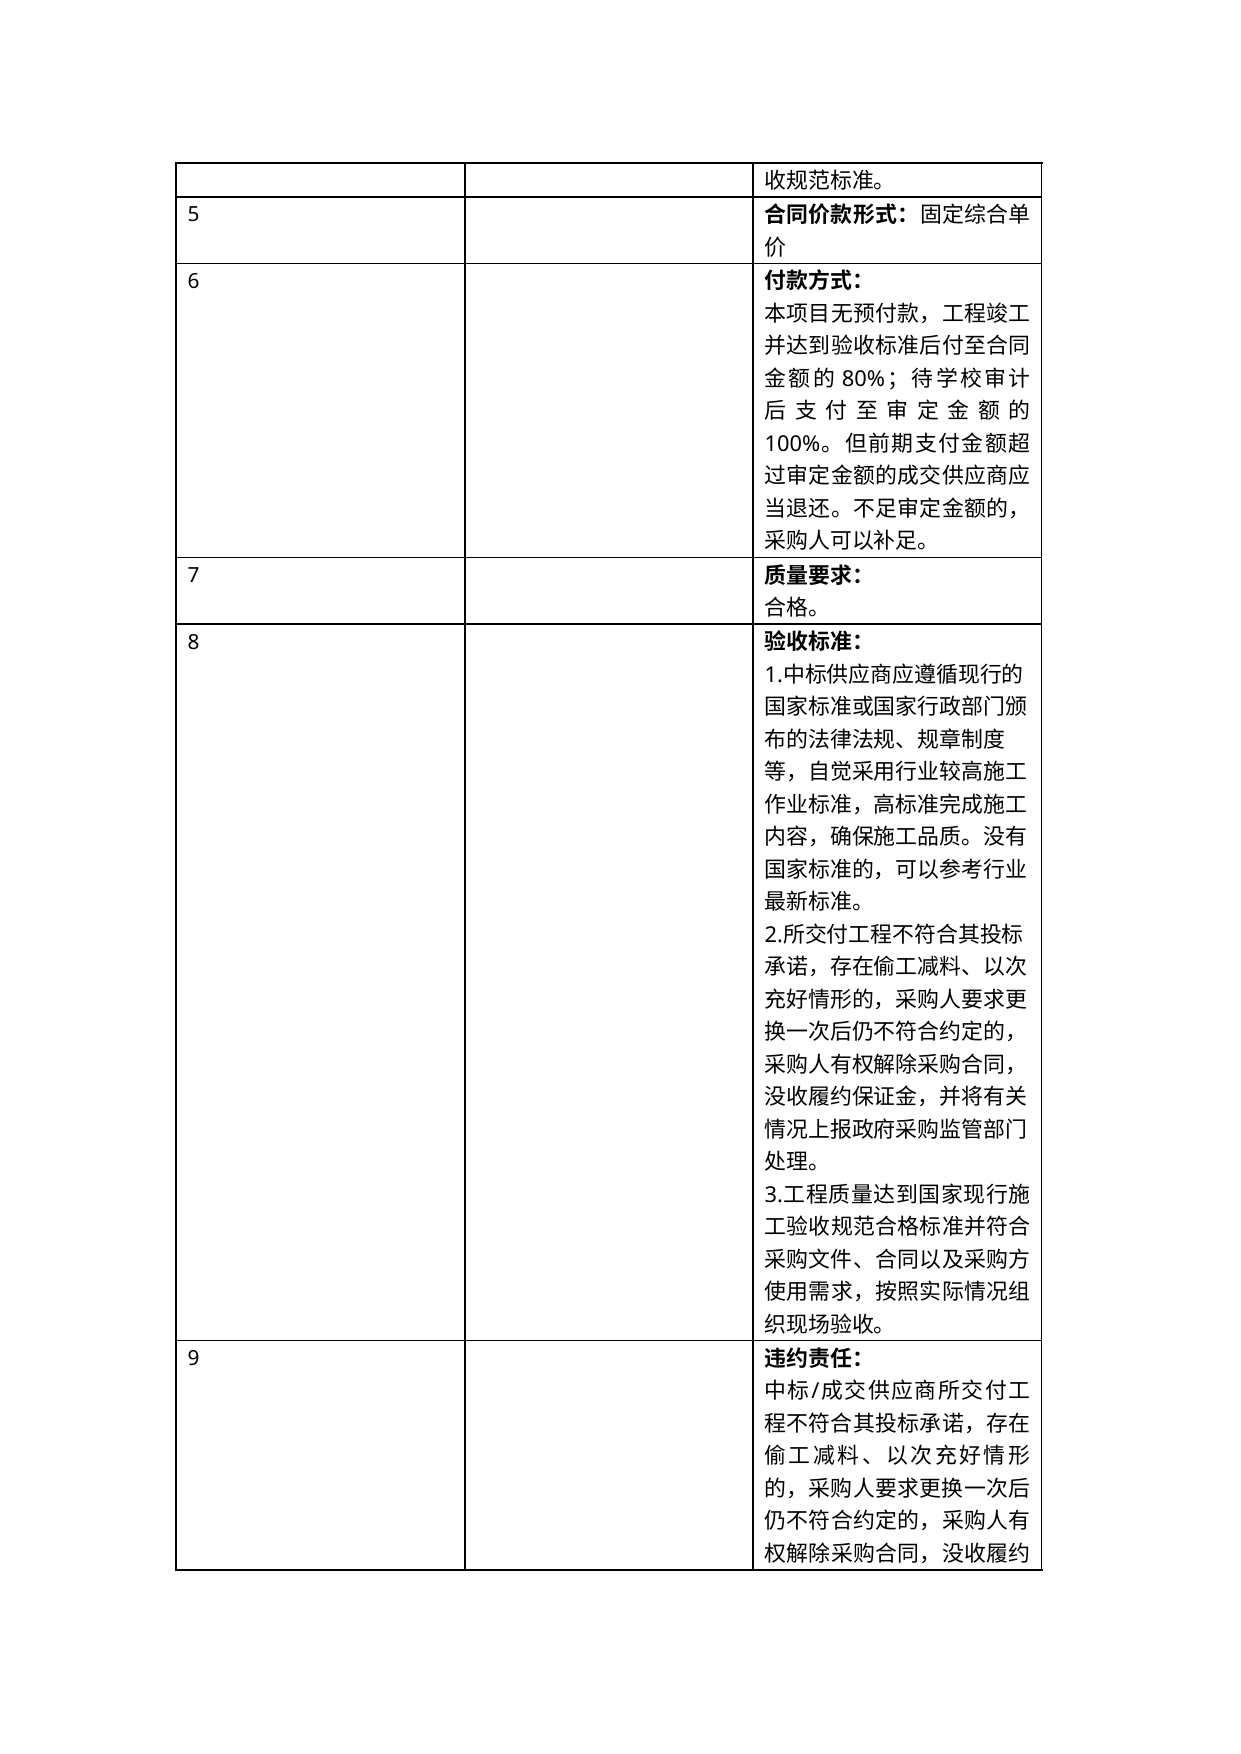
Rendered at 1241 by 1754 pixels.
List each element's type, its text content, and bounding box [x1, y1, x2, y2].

table_cell 9 [177, 1341, 464, 1569]
table_cell 验收标准： 1.中标供应商应遵循现行的国家标准或国家行政部门颁布的法律法规、规章制度等，自觉采用行业较高施工作业标准，高标准完成施工内容，确保施工品质。没有国家标准的，可以参考行业最新标准。 2.所交付工程不符合其投标承诺，存在偷工减料、以次充好情形的，采购人要求更换一次后仍不符合约定的，采购人有权解除采购合同，没收履约保证金，并将有关情况上报政府采购监管部门处理。 3.工程质量达到国家现行施工验收规范合格标准并符合采购文件、合同以及采购方使用需求，按照实际情况组织现场验收。 [754, 625, 1041, 1340]
table_cell 5 [177, 198, 464, 263]
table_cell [754, 1341, 1041, 1569]
table_cell 4 [177, 164, 464, 196]
table_cell 付款方式： 本项目无预付款，工程竣工并达到验收标准后付至合同金额的80%；待学校审计后支付至审定金额的100%。但前期支付金额超过审定金额的成交供应商应当退还。不足审定金额的，采购人可以补足。 [754, 264, 1041, 557]
table_cell [466, 164, 752, 196]
table_cell [466, 558, 752, 623]
table_cell 8 [177, 625, 464, 1340]
table_cell 7 [177, 558, 464, 623]
table_cell [466, 198, 752, 263]
table_cell 6 [177, 264, 464, 557]
table_cell [466, 625, 752, 1340]
table_cell 质量要求： 合格。 [754, 558, 1041, 623]
table_cell [466, 264, 752, 557]
table_cell 合同价款形式：固定综合单价 [754, 198, 1041, 263]
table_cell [754, 164, 1041, 196]
table_cell [466, 1341, 752, 1569]
